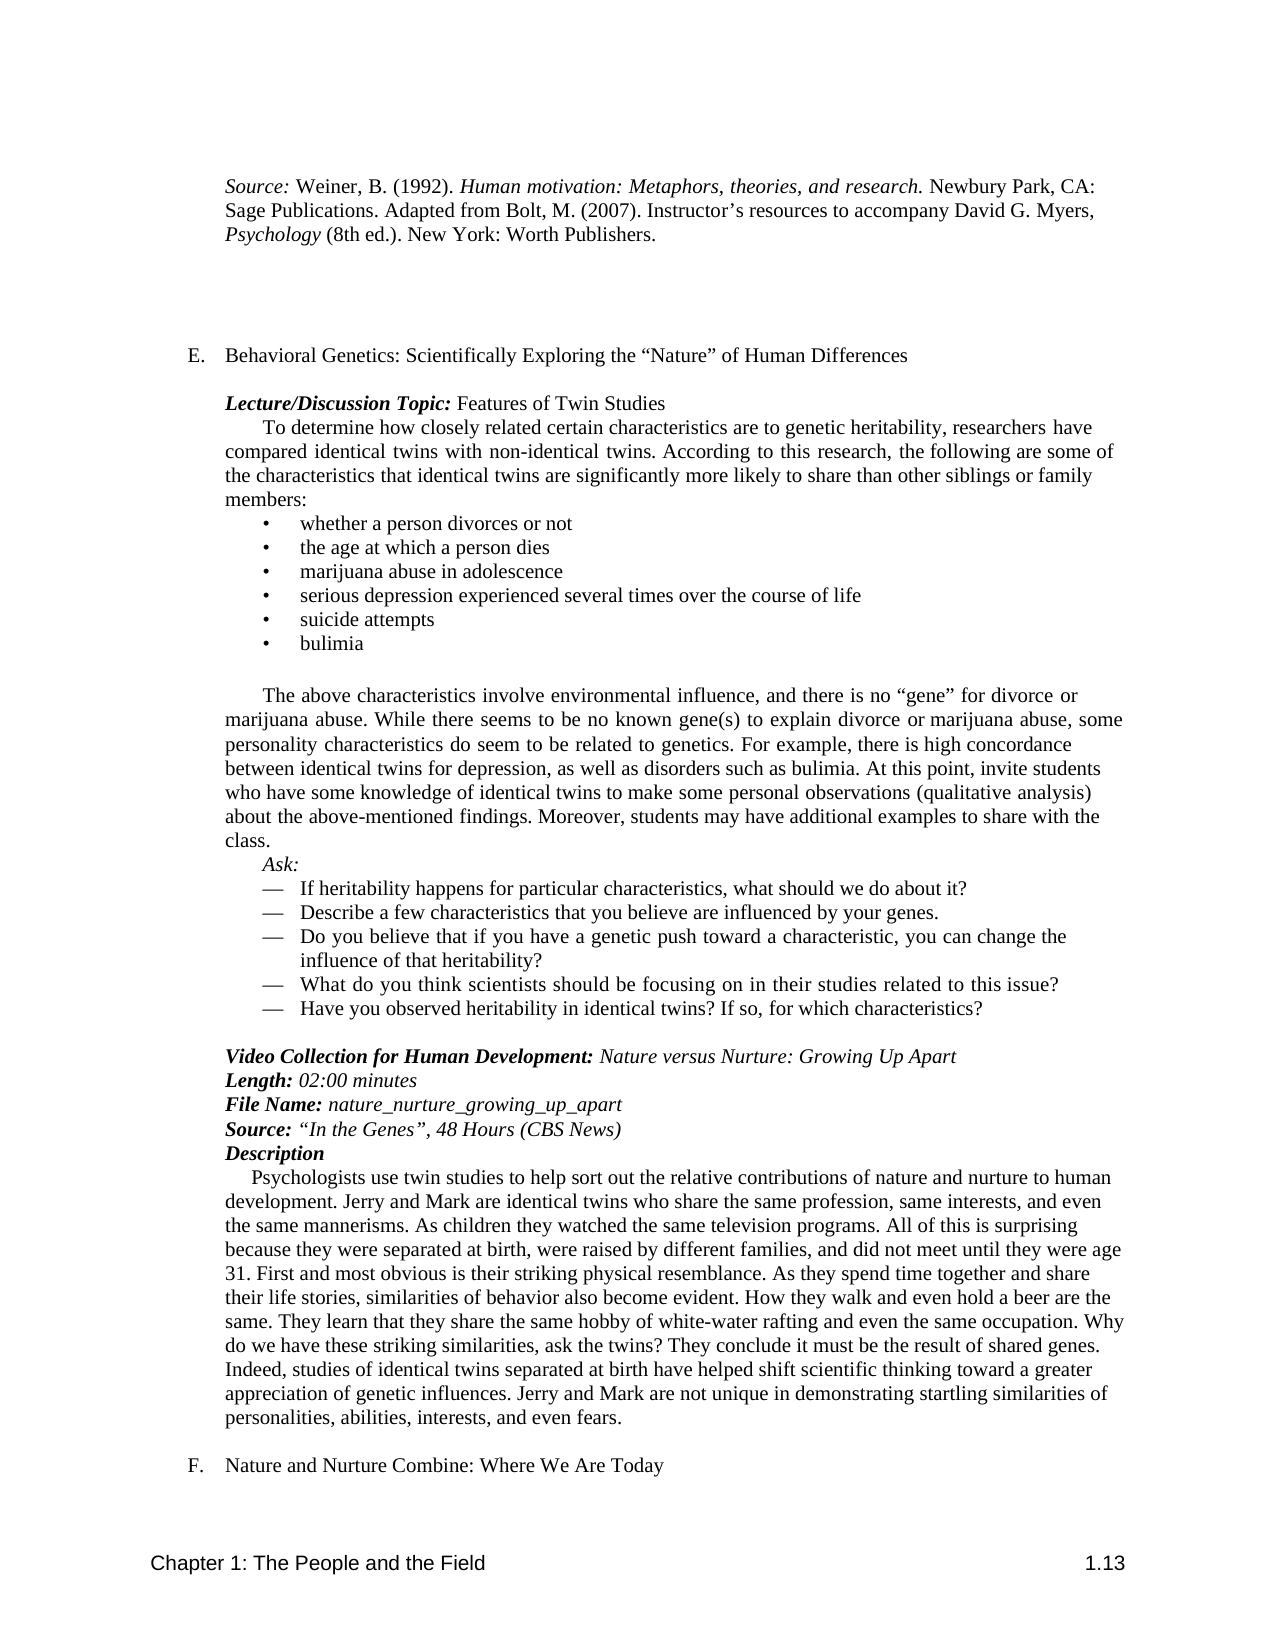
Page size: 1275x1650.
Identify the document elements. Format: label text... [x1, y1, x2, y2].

text File Name: nature_nurture_growing_up_apart [225, 1092, 1125, 1116]
text Length: 02:00 minutes [225, 1068, 1125, 1092]
text — Describe a few characteristics that you believe are influenced by your genes. [150, 900, 1125, 924]
text • serious depression experienced several times over the course of life [150, 583, 1125, 607]
text Source: Weiner, B. (1992). Human motivation: Metaphors, theories, and research. Newbury Park, CA: Sage Publications. Adapted from Bolt, M. (2007). Instructor’s resources to accompany David G. Myers, Psychology (8th ed.). New York: Worth Publishers. [150, 174, 1125, 246]
text — Do you believe that if you have a genetic push toward a characteristic, you can change the influence of that heritability? [150, 924, 1125, 972]
text The above characteristics involve environmental influence, and there is no “gene” for divorce or marijuana abuse. While there seems to be no known gene(s) to explain divorce or marijuana abuse, some personality characteristics do seem to be related to genetics. For example, there is high concordance between identical twins for depression, as well as disorders such as bulimia. At this point, invite students who have some knowledge of identical twins to make some personal observations (qualitative analysis) about the above-mentioned findings. Moreover, students may have additional examples to share with the class. [150, 683, 1125, 852]
text • the age at which a person dies [150, 535, 1125, 559]
text E. Behavioral Genetics: Scientifically Exploring the “Nature” of Human Differences [150, 342, 1125, 367]
text Source: “In the Genes”, 48 Hours (CBS News) [225, 1116, 1125, 1141]
text To determine how closely related certain characteristics are to genetic heritability, researchers have compared identical twins with non-identical twins. According to this research, the following are some of the characteristics that identical twins are significantly more likely to share than other siblings or family members: [150, 415, 1125, 511]
text • marijuana abuse in adolescence [150, 559, 1125, 583]
text Lecture/Discussion Topic: Features of Twin Studies [150, 391, 1125, 415]
text • bulimia [150, 631, 1125, 655]
text — What do you think scientists should be focusing on in their studies related to this issue? [150, 972, 1125, 996]
text • whether a person divorces or not [150, 511, 1125, 535]
text • suicide attempts [150, 607, 1125, 631]
text F. Nature and Nurture Combine: Where We Are Today [150, 1453, 1125, 1477]
text Ask: [150, 852, 1125, 876]
text — Have you observed heritability in identical twins? If so, for which characteristics? [150, 996, 1125, 1020]
text Video Collection for Human Development: Nature versus Nurture: Growing Up Apart [225, 1044, 1125, 1068]
text Psychologists use twin studies to help sort out the relative contributions of nature and nurture to human development. Jerry and Mark are identical twins who share the same profession, same interests, and even the same mannerisms. As children they watched the same television programs. All of this is surprising because they were separated at birth, were raised by different families, and did not meet until they were age 31. First and most obvious is their striking physical resemblance. As they spend time together and share their life stories, similarities of behavior also become evident. How they walk and even hold a beer are the same. They learn that they share the same hobby of white-water rafting and even the same occupation. Why do we have these striking similarities, ask the twins? They conclude it must be the result of shared genes. Indeed, studies of identical twins separated at birth have helped shift scientific thinking toward a greater appreciation of genetic influences. Jerry and Mark are not unique in demonstrating startling similarities of personalities, abilities, interests, and even fears. [225, 1164, 1125, 1429]
text — If heritability happens for particular characteristics, what should we do about it? [150, 876, 1125, 900]
text Description [225, 1141, 1125, 1164]
